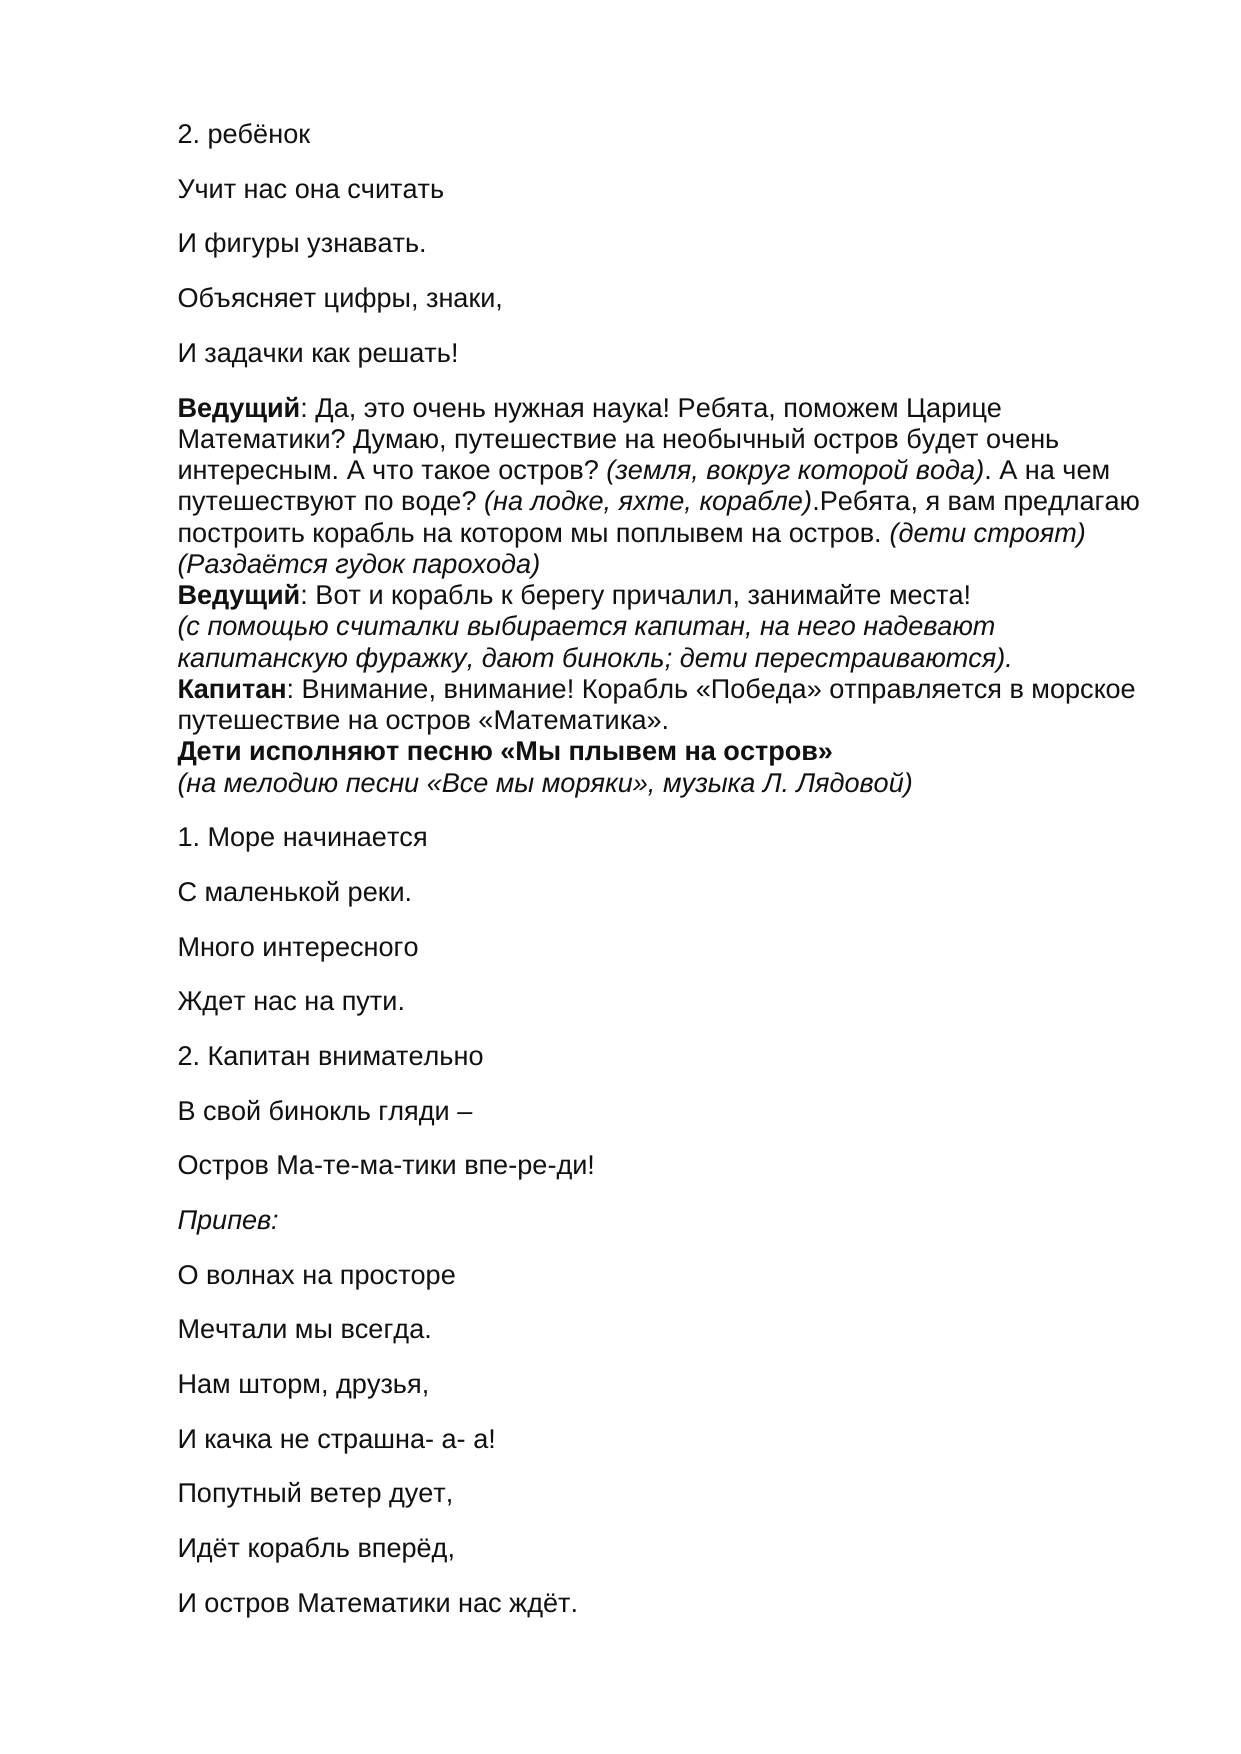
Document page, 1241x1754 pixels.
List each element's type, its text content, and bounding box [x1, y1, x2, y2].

text Дети исполняют песню «Мы плывем на остров» [177, 735, 1152, 767]
text Остров Ма-те-ма-тики впе-ре-ди! [177, 1149, 1152, 1181]
text Попутный ветер дует, [177, 1477, 1152, 1509]
text В свой бинокль гляди – [177, 1095, 1152, 1126]
text Объясняет цифры, знаки, [177, 282, 1152, 313]
text И фигуры узнавать. [177, 227, 1152, 259]
text Нам шторм, друзья, [177, 1368, 1152, 1399]
text (на мелодию песни «Все мы моряки», музыка Л. Лядовой) [177, 767, 1152, 798]
text И задачки как решать! [177, 337, 1152, 368]
text И качка не страшна- а- а! [177, 1423, 1152, 1454]
text Много интересного [177, 931, 1152, 962]
text Ведущий: Да, это очень нужная наука! Ребята, поможем Царице Математики? Думаю, путешествие на необычный остров будет очень интересным. А что такое остров? (земля, вокруг которой вода). А на чем путешествуют по воде? (на лодке, яхте, корабле).Ребята, я вам предлагаю построить корабль на котором мы поплывем на остров. (дети строят) [177, 392, 1152, 548]
text Мечтали мы всегда. [177, 1313, 1152, 1345]
text 2. Капитан внимательно [177, 1040, 1152, 1071]
text Идёт корабль вперёд, [177, 1532, 1152, 1563]
text (с помощью считалки выбирается капитан, на него надевают капитанскую фуражку, дают бинокль; дети перестраиваются). [177, 610, 1152, 673]
text С маленькой реки. [177, 876, 1152, 907]
text Припев: [177, 1204, 1152, 1235]
text (Раздаётся гудок парохода) [177, 548, 1152, 579]
text 1. Море начинается [177, 821, 1152, 852]
text 2. ребёнок [177, 118, 1152, 149]
text И остров Математики нас ждёт. [177, 1587, 1152, 1618]
text Учит нас она считать [177, 173, 1152, 204]
text Ждет нас на пути. [177, 985, 1152, 1017]
text О волнах на просторе [177, 1259, 1152, 1290]
text Капитан: Внимание, внимание! Корабль «Победа» отправляется в морское путешествие на остров «Математика». [177, 673, 1152, 735]
text Ведущий: Вот и корабль к берегу причалил, занимайте места! [177, 579, 1152, 610]
